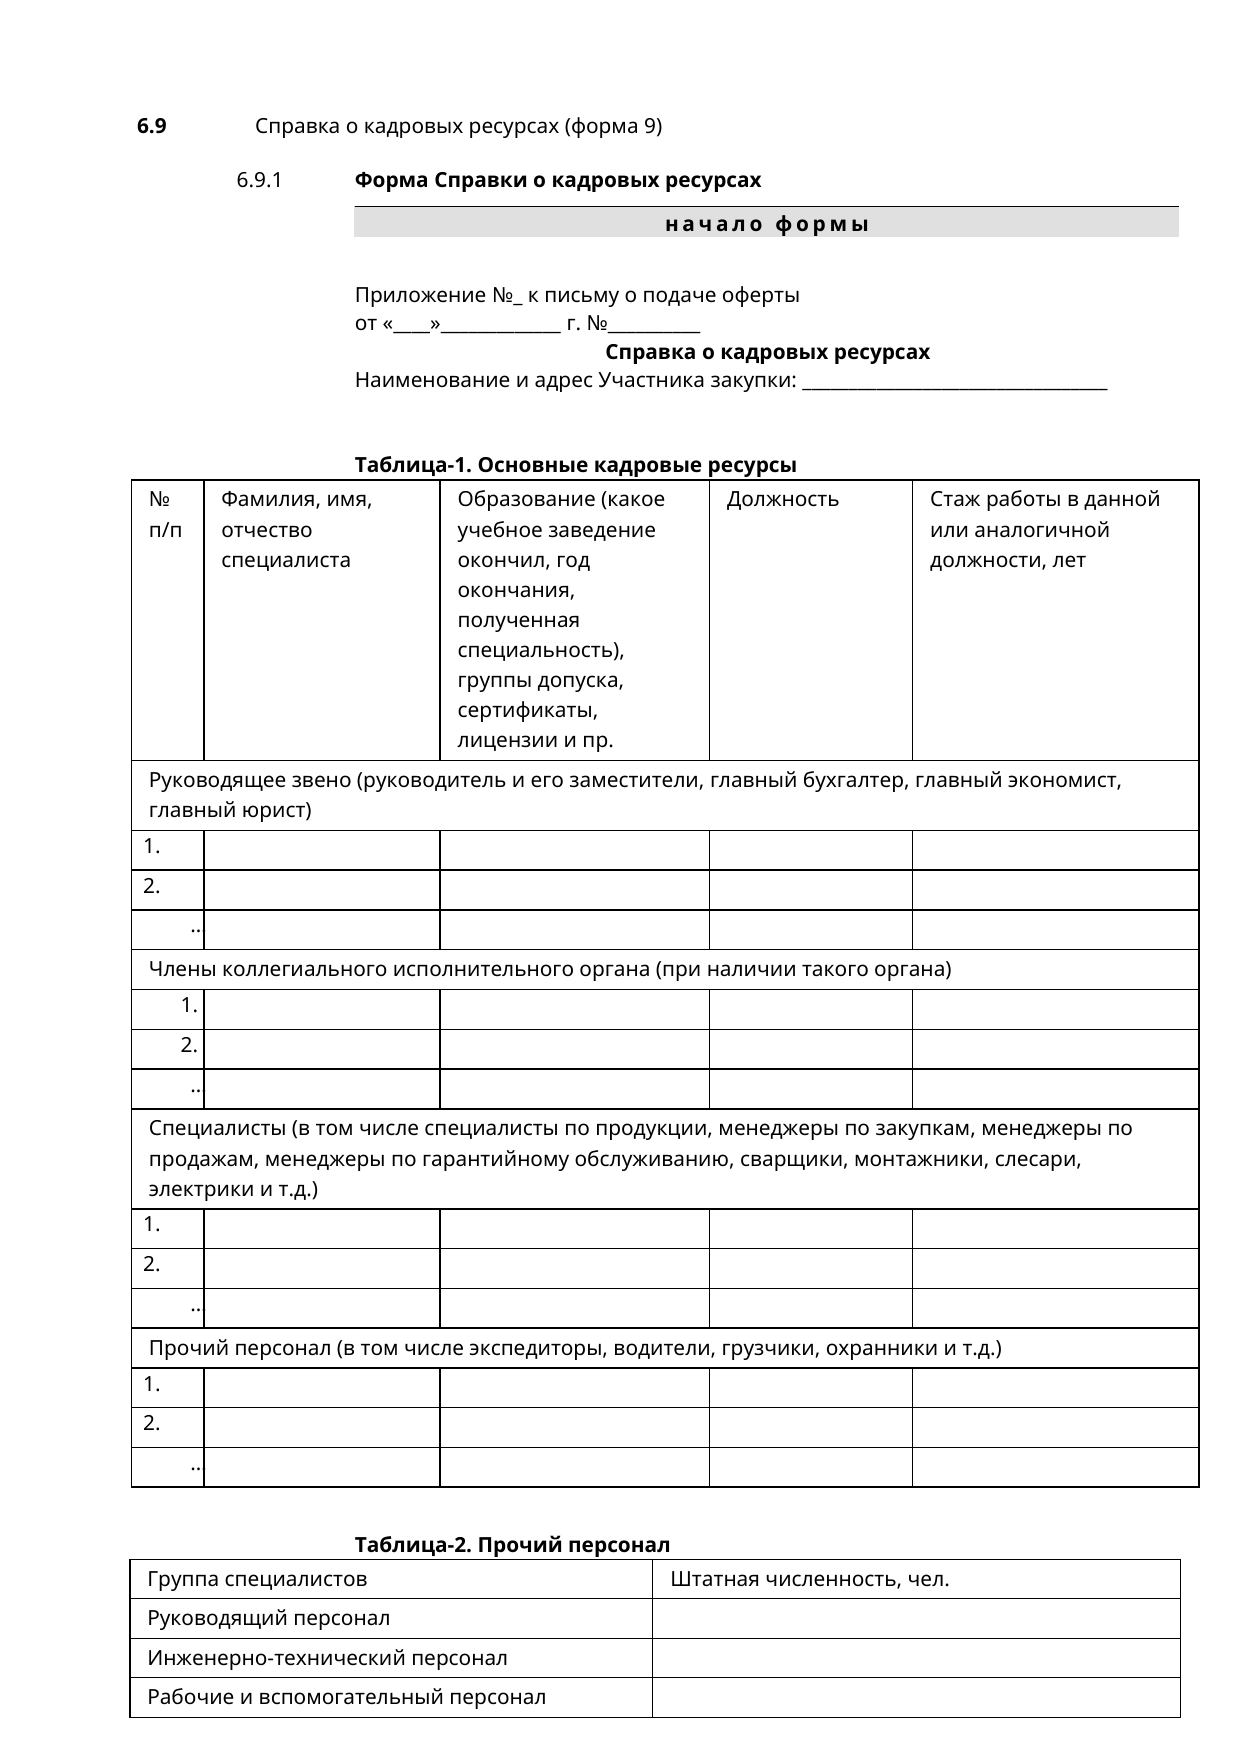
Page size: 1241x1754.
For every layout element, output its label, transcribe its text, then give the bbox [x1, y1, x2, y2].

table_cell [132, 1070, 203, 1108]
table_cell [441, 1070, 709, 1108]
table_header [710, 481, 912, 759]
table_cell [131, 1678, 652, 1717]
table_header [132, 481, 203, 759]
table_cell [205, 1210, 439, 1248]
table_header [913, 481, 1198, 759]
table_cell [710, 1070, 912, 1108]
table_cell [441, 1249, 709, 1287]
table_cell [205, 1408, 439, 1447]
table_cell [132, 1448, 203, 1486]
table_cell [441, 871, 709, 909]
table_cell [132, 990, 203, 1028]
text Таблица-2. Прочий персонал [354, 1530, 1181, 1559]
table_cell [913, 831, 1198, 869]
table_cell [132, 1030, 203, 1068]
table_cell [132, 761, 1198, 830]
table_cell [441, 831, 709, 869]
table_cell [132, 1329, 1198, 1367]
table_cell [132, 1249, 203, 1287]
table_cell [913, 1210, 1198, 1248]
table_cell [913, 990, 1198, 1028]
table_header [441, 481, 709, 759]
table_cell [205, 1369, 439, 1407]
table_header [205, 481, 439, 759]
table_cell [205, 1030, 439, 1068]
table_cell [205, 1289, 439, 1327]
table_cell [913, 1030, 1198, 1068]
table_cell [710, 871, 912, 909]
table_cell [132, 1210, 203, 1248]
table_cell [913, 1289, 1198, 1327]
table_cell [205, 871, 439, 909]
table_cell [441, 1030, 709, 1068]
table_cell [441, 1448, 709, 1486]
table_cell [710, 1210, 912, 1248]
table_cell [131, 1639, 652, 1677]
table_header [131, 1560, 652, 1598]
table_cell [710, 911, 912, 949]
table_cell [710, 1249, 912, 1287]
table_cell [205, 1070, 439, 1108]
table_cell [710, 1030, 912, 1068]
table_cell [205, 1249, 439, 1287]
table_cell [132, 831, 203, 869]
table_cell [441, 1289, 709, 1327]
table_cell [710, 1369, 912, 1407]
text начало формы [354, 207, 1179, 237]
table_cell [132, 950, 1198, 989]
subtitle Справка о кадровых ресурсах (форма 9) [137, 111, 1181, 140]
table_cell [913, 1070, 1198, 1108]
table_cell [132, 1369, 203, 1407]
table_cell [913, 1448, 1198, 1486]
text Наименование и адрес Участника закупки: _________________________________ [354, 365, 1181, 394]
text Таблица-1. Основные кадровые ресурсы [354, 450, 1181, 479]
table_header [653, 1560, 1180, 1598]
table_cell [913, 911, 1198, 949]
text Справка о кадровых ресурсах [354, 337, 1181, 365]
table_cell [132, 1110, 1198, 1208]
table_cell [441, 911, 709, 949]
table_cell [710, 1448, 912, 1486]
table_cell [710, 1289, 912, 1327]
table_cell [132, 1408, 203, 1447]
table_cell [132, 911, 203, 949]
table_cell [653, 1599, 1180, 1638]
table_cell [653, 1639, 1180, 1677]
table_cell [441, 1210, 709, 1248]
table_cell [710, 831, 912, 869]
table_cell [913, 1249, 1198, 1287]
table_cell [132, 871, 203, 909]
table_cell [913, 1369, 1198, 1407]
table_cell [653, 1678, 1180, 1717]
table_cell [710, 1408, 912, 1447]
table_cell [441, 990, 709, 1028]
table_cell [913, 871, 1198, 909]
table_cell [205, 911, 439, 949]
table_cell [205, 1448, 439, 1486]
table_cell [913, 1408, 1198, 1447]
list Форма Справки о кадровых ресурсах [236, 165, 1181, 193]
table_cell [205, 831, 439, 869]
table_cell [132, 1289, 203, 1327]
text Приложение №_ к письму о подаче оферты от «____»_____________ г. №__________ [354, 280, 1181, 337]
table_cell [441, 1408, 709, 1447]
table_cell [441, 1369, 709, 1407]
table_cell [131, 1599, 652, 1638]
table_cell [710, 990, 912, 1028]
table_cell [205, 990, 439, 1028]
